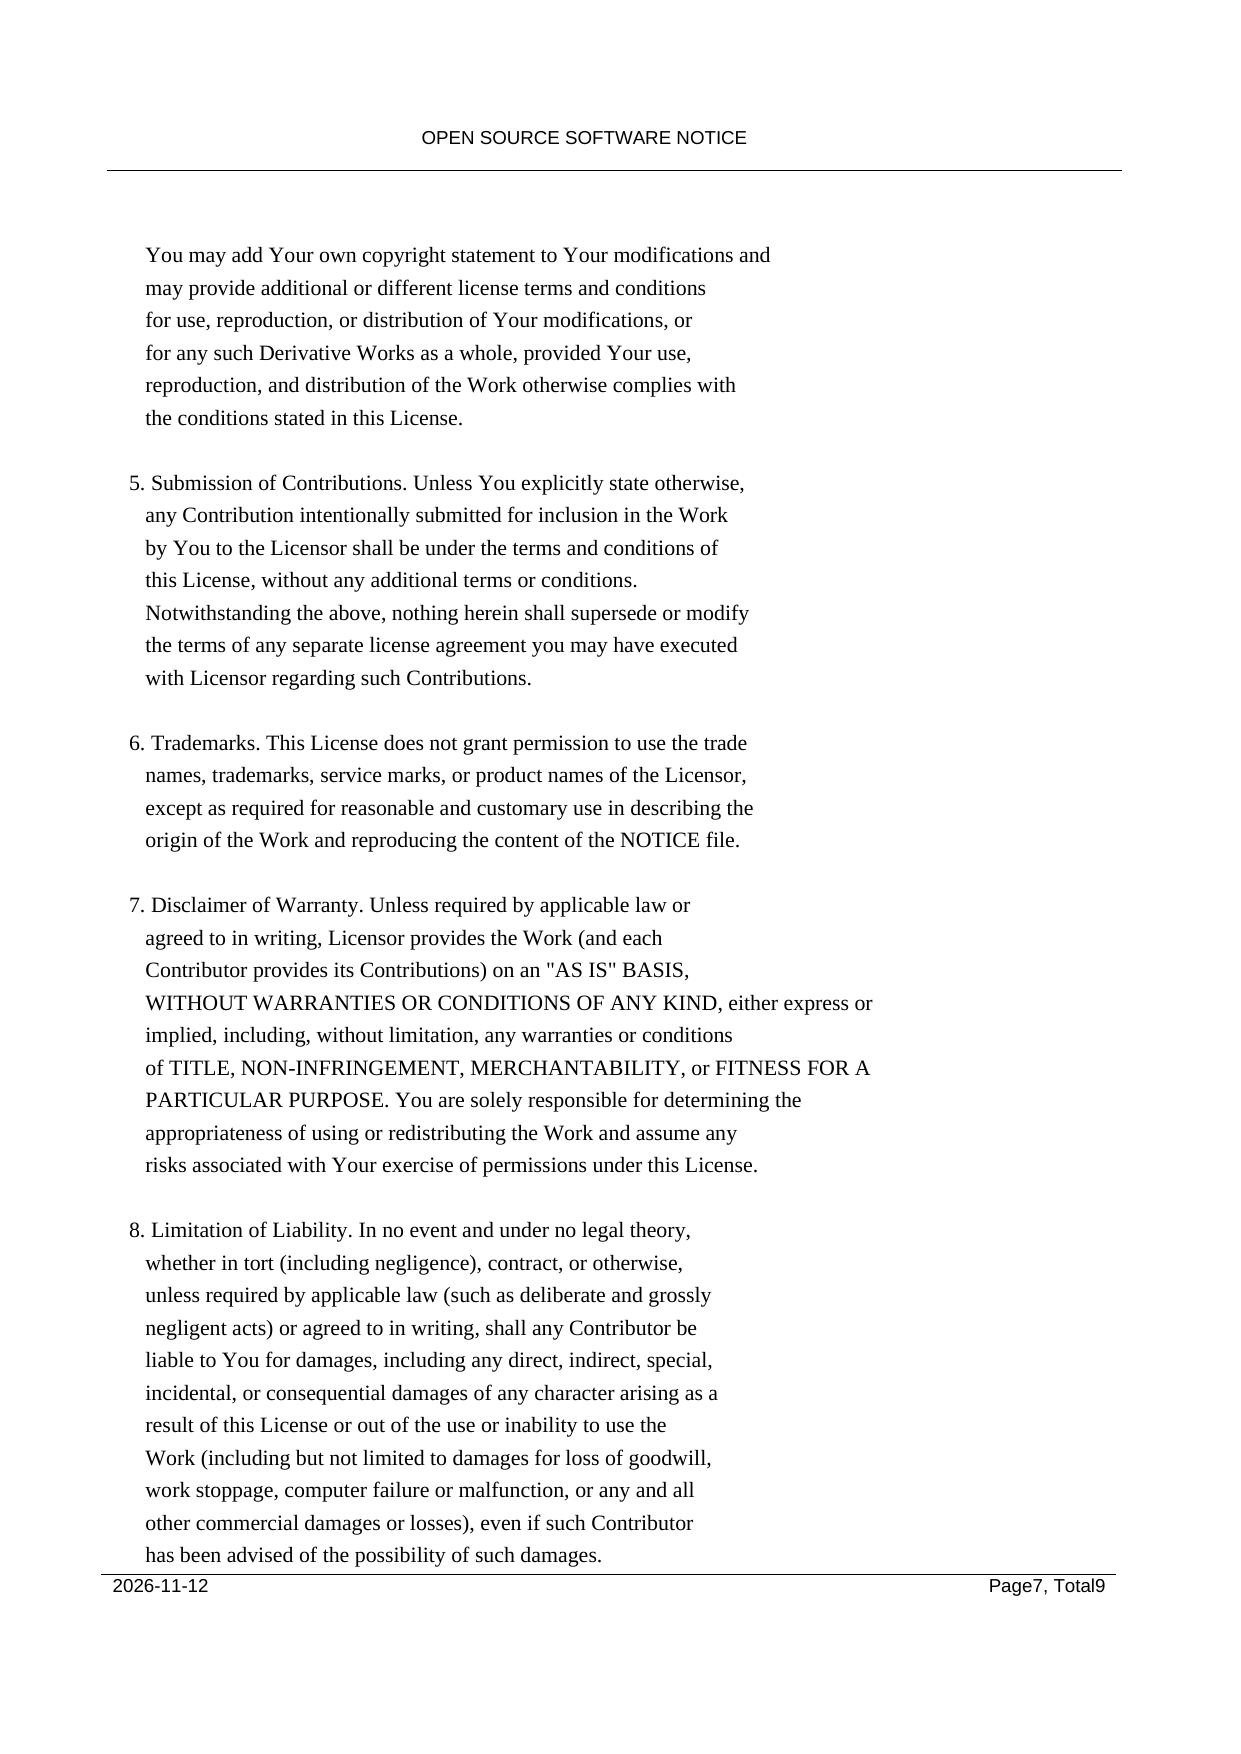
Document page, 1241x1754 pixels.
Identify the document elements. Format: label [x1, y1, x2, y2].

text [112, 206, 1128, 1571]
